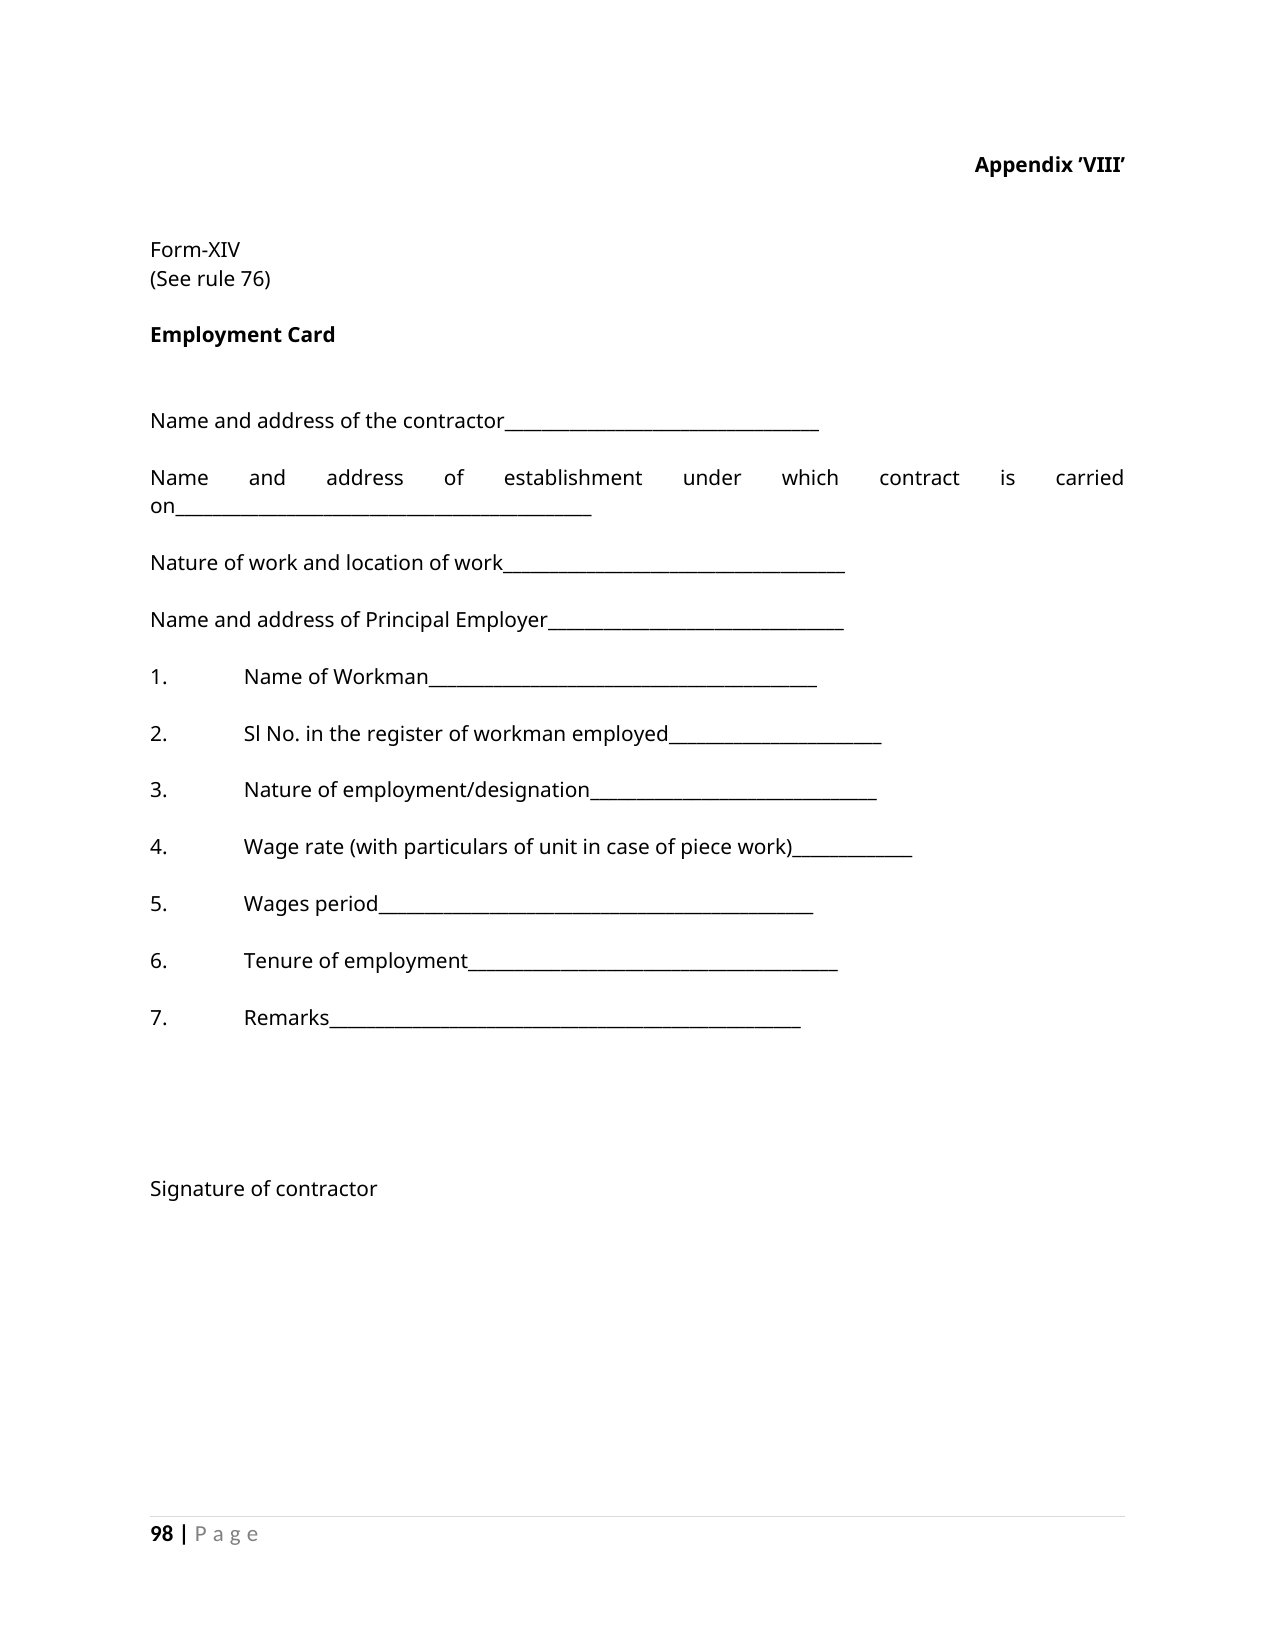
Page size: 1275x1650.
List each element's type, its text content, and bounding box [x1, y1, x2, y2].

list Remarks___________________________________________________ [150, 1003, 1125, 1032]
text Name and address of the contractor__________________________________ [150, 406, 1125, 434]
list Wage rate (with particulars of unit in case of piece work)_____________ [150, 832, 1125, 861]
text Name and address of Principal Employer________________________________ [150, 605, 1125, 633]
text Signature of contractor [150, 1174, 1125, 1202]
list Nature of employment/designation_______________________________ [150, 776, 1125, 804]
list Name of Workman__________________________________________ [150, 662, 1125, 690]
text Name and address of establishment under which contract is carried on_____________________________________________ [150, 463, 1125, 520]
text Appendix ’VIII’ [150, 150, 1125, 178]
text Nature of work and location of work_____________________________________ [150, 548, 1125, 577]
text Employment Card [150, 321, 1125, 349]
text (See rule 76) [150, 264, 1125, 292]
list Sl No. in the register of workman employed_______________________ [150, 719, 1125, 747]
list Tenure of employment________________________________________ [150, 946, 1125, 975]
list Wages period_______________________________________________ [150, 889, 1125, 918]
text Form-XIV [150, 235, 1125, 264]
